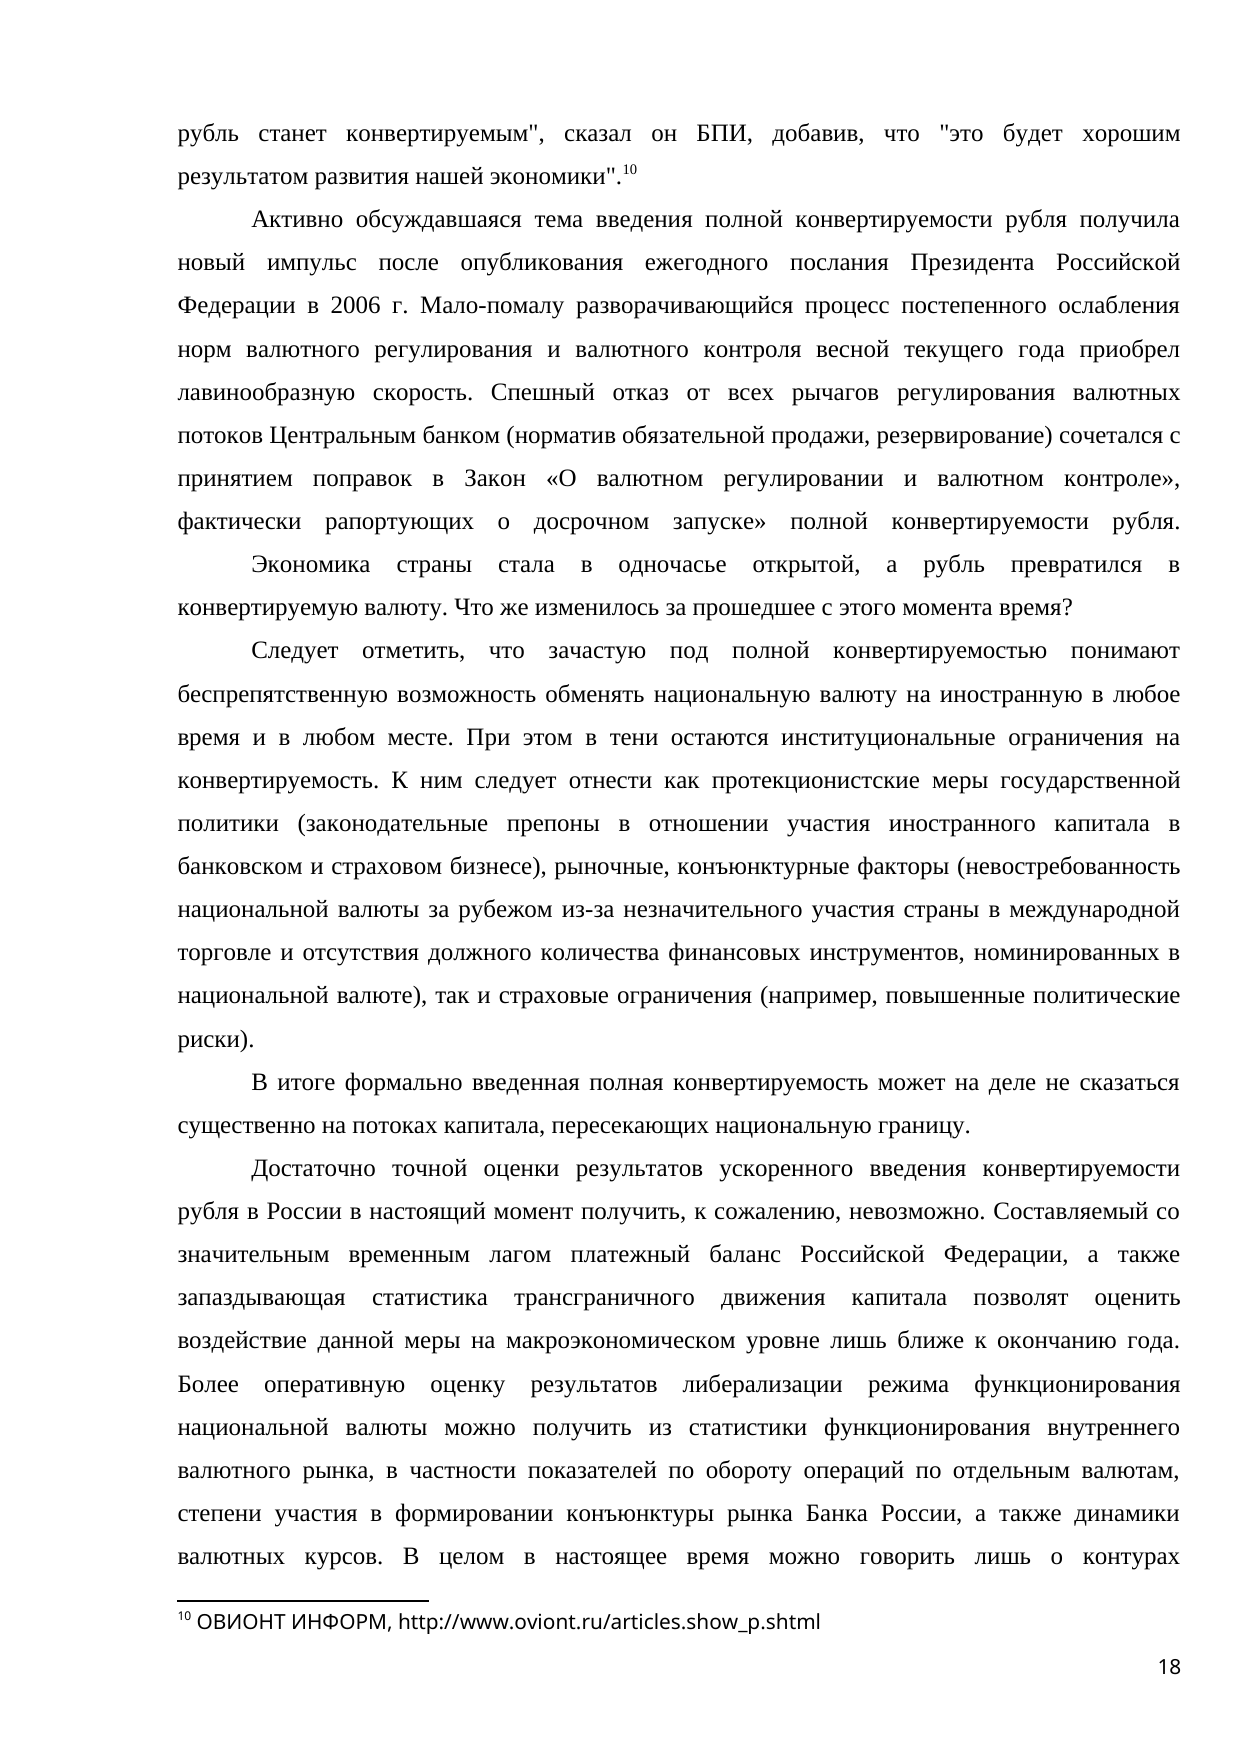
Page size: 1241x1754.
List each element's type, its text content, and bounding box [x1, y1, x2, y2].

text Активно обсуждавшаяся тема введения полной конвертируемости рубля получила новый импульс после опубликования ежегодного послания Президента Российской Федерации в . Мало-помалу разворачивающийся процесс постепенного ослабления норм валютного регулирования и валютного контроля весной текущего года приобрел лавинообразную скорость. Спешный отказ от всех рычагов регулирования валютных потоков Центральным банком (норматив обязательной продажи, резервирование) сочетался с принятием поправок в Закон «О валютном регулировании и валютном контроле», фактически рапортующих о досрочном запуске» полной конвертируемости рубля. Экономика страны стала в одночасье открытой, а рубль превратился в конвертируемую валюту. Что же изменилось за прошедшее с этого момента время? [177, 204, 1181, 621]
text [177, 1153, 1181, 1570]
text В итоге формально введенная полная конвертируемость может на деле не сказаться существенно на потоках капитала, пересекающих национальную границу. [177, 1067, 1181, 1139]
text Следует отметить, что зачастую под полной конвертируемостью понимают беспрепятственную возможность обменять национальную валюту на иностранную в любое время и в любом месте. При этом в тени остаются институциональные ограничения на конвертируемость. К ним следует отнести как протекционистские меры государственной политики (законодательные препоны в отношении участия иностранного капитала в банковском и страховом бизнесе), рыночные, конъюнктурные факторы (невостребованность национальной валюты за рубежом из-за незначительного участия страны в международной торговле и отсутствия должного количества финансовых инструментов, номинированных в национальной валюте), так и страховые ограничения (например, повышенные политические риски). [177, 636, 1181, 1052]
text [177, 118, 1181, 190]
